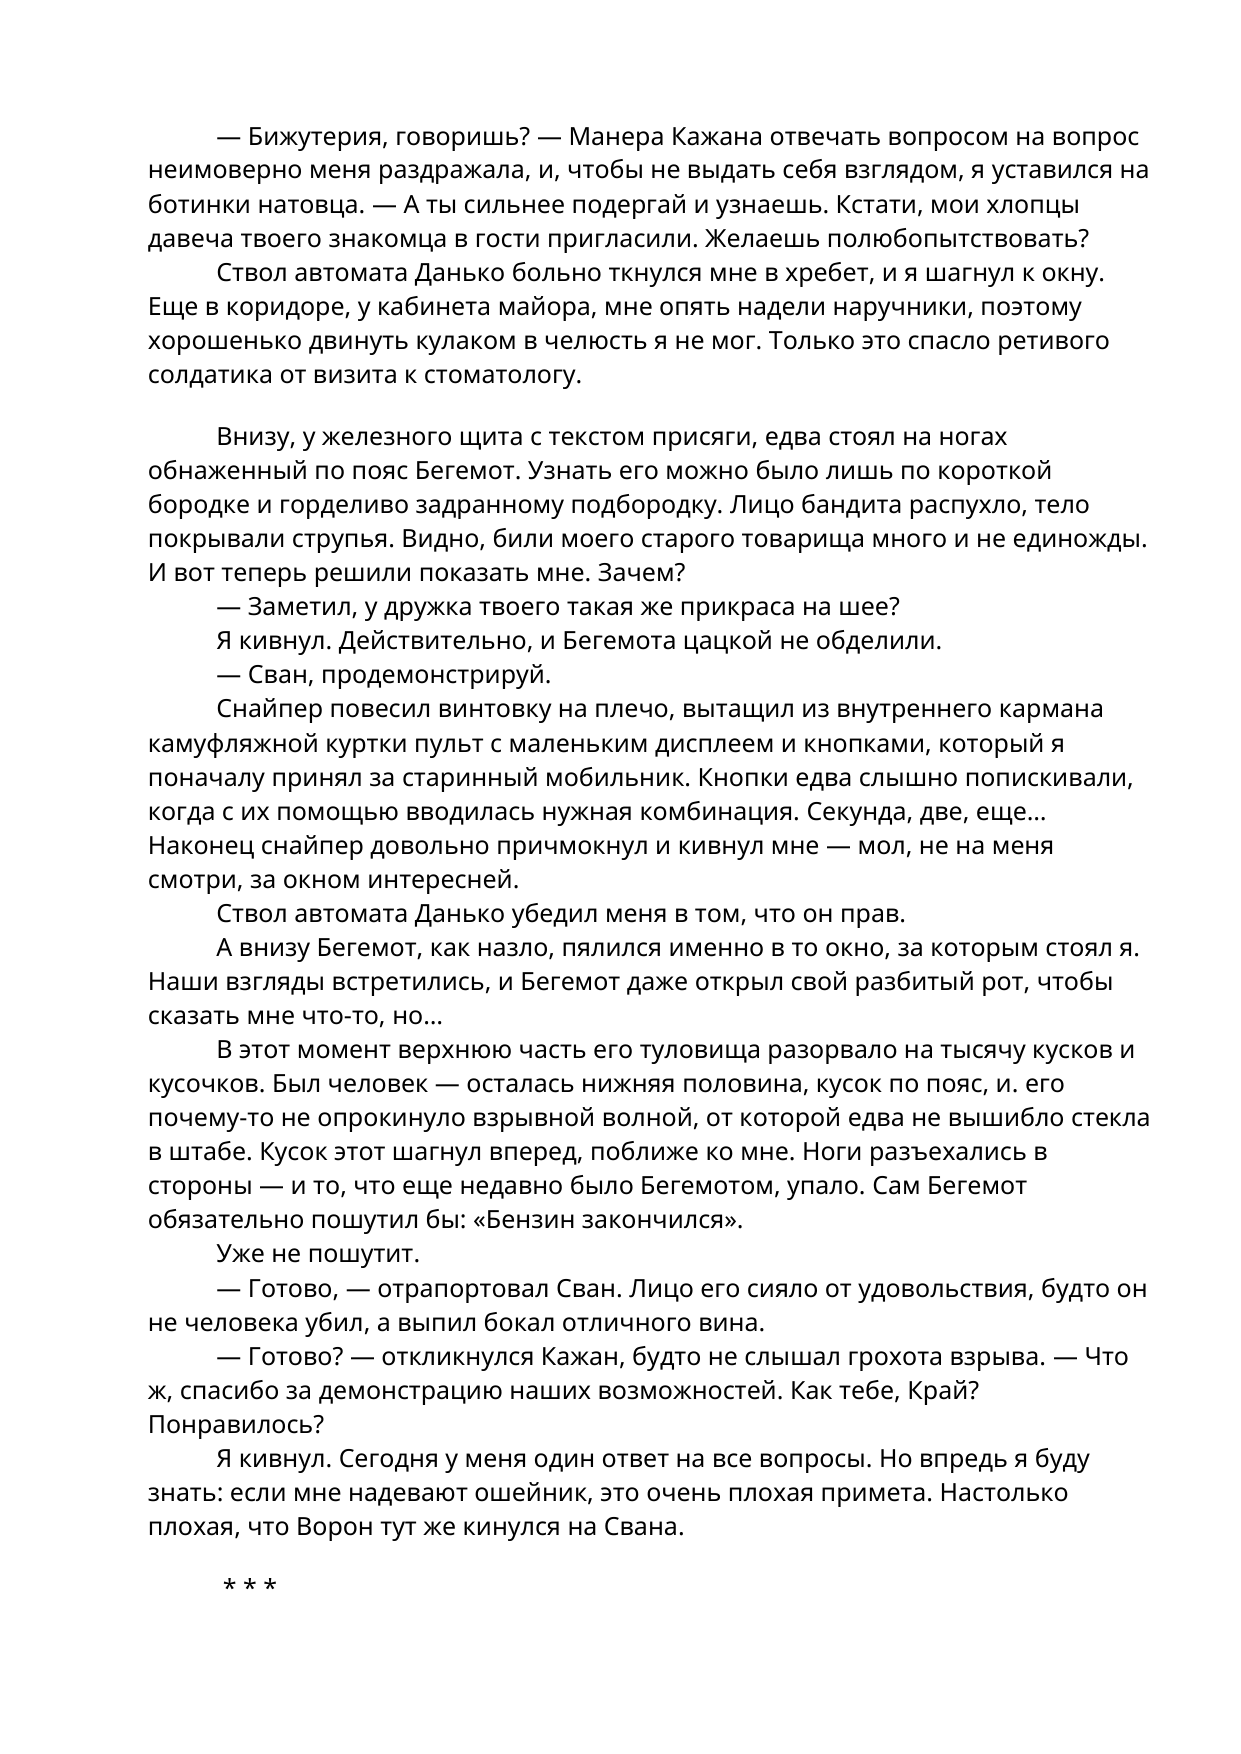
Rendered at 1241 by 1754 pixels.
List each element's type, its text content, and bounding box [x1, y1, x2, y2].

text * * * [148, 1571, 1152, 1605]
text — Готово, — отрапортовал Сван. Лицо его сияло от удовольствия, будто он не человека убил, а выпил бокал отличного вина. [148, 1270, 1152, 1338]
text Снайпер повесил винтовку на плечо, вытащил из внутреннего кармана камуфляжной куртки пульт с маленьким дисплеем и кнопками, который я поначалу принял за старинный мобильник. Кнопки едва слышно попискивали, когда с их помощью вводилась нужная комбинация. Секунда, две, еще… Наконец снайпер довольно причмокнул и кивнул мне — мол, не на меня смотри, за окном интересней. [148, 691, 1152, 896]
text Внизу, у железного щита с текстом присяги, едва стоял на ногах обнаженный по пояс Бегемот. Узнать его можно было лишь по короткой бородке и горделиво задранному подбородку. Лицо бандита распухло, тело покрывали струпья. Видно, били моего старого товарища много и не единожды. И вот теперь решили показать мне. Зачем? [148, 419, 1152, 589]
text Ствол автомата Данько больно ткнулся мне в хребет, и я шагнул к окну. Еще в коридоре, у кабинета майора, мне опять надели наручники, поэтому хорошенько двинуть кулаком в челюсть я не мог. Только это спасло ретивого солдатика от визита к стоматологу. [148, 254, 1152, 419]
text — Бижутерия, говоришь? — Манера Кажана отвечать вопросом на вопрос неимоверно меня раздражала, и, чтобы не выдать себя взглядом, я уставился на ботинки натовца. — А ты сильнее подергай и узнаешь. Кстати, мои хлопцы давеча твоего знакомца в гости пригласили. Желаешь полюбопытствовать? [148, 118, 1152, 254]
text Я кивнул. Действительно, и Бегемота цацкой не обделили. [148, 623, 1152, 657]
text — Сван, продемонстрируй. [148, 657, 1152, 691]
text — Заметил, у дружка твоего такая же прикраса на шее? [148, 589, 1152, 623]
text Уже не пошутит. [148, 1236, 1152, 1270]
text В этот момент верхнюю часть его туловища разорвало на тысячу кусков и кусочков. Был человек — осталась нижняя половина, кусок по пояс, и. его почему-то не опрокинуло взрывной волной, от которой едва не вышибло стекла в штабе. Кусок этот шагнул вперед, поближе ко мне. Ноги разъехались в стороны — и то, что еще недавно было Бегемотом, упало. Сам Бегемот обязательно пошутил бы: «Бензин закончился». [148, 1032, 1152, 1236]
text — Готово? — откликнулся Кажан, будто не слышал грохота взрыва. — Что ж, спасибо за демонстрацию наших возможностей. Как тебе, Край? Понравилось? [148, 1338, 1152, 1441]
text А внизу Бегемот, как назло, пялился именно в то окно, за которым стоял я. Наши взгляды встретились, и Бегемот даже открыл свой разбитый рот, чтобы сказать мне что-то, но… [148, 929, 1152, 1032]
text Я кивнул. Сегодня у меня один ответ на все вопросы. Но впредь я буду знать: если мне надевают ошейник, это очень плохая примета. Настолько плохая, что Ворон тут же кинулся на Свана. [148, 1441, 1152, 1543]
text Ствол автомата Данько убедил меня в том, что он прав. [148, 896, 1152, 929]
